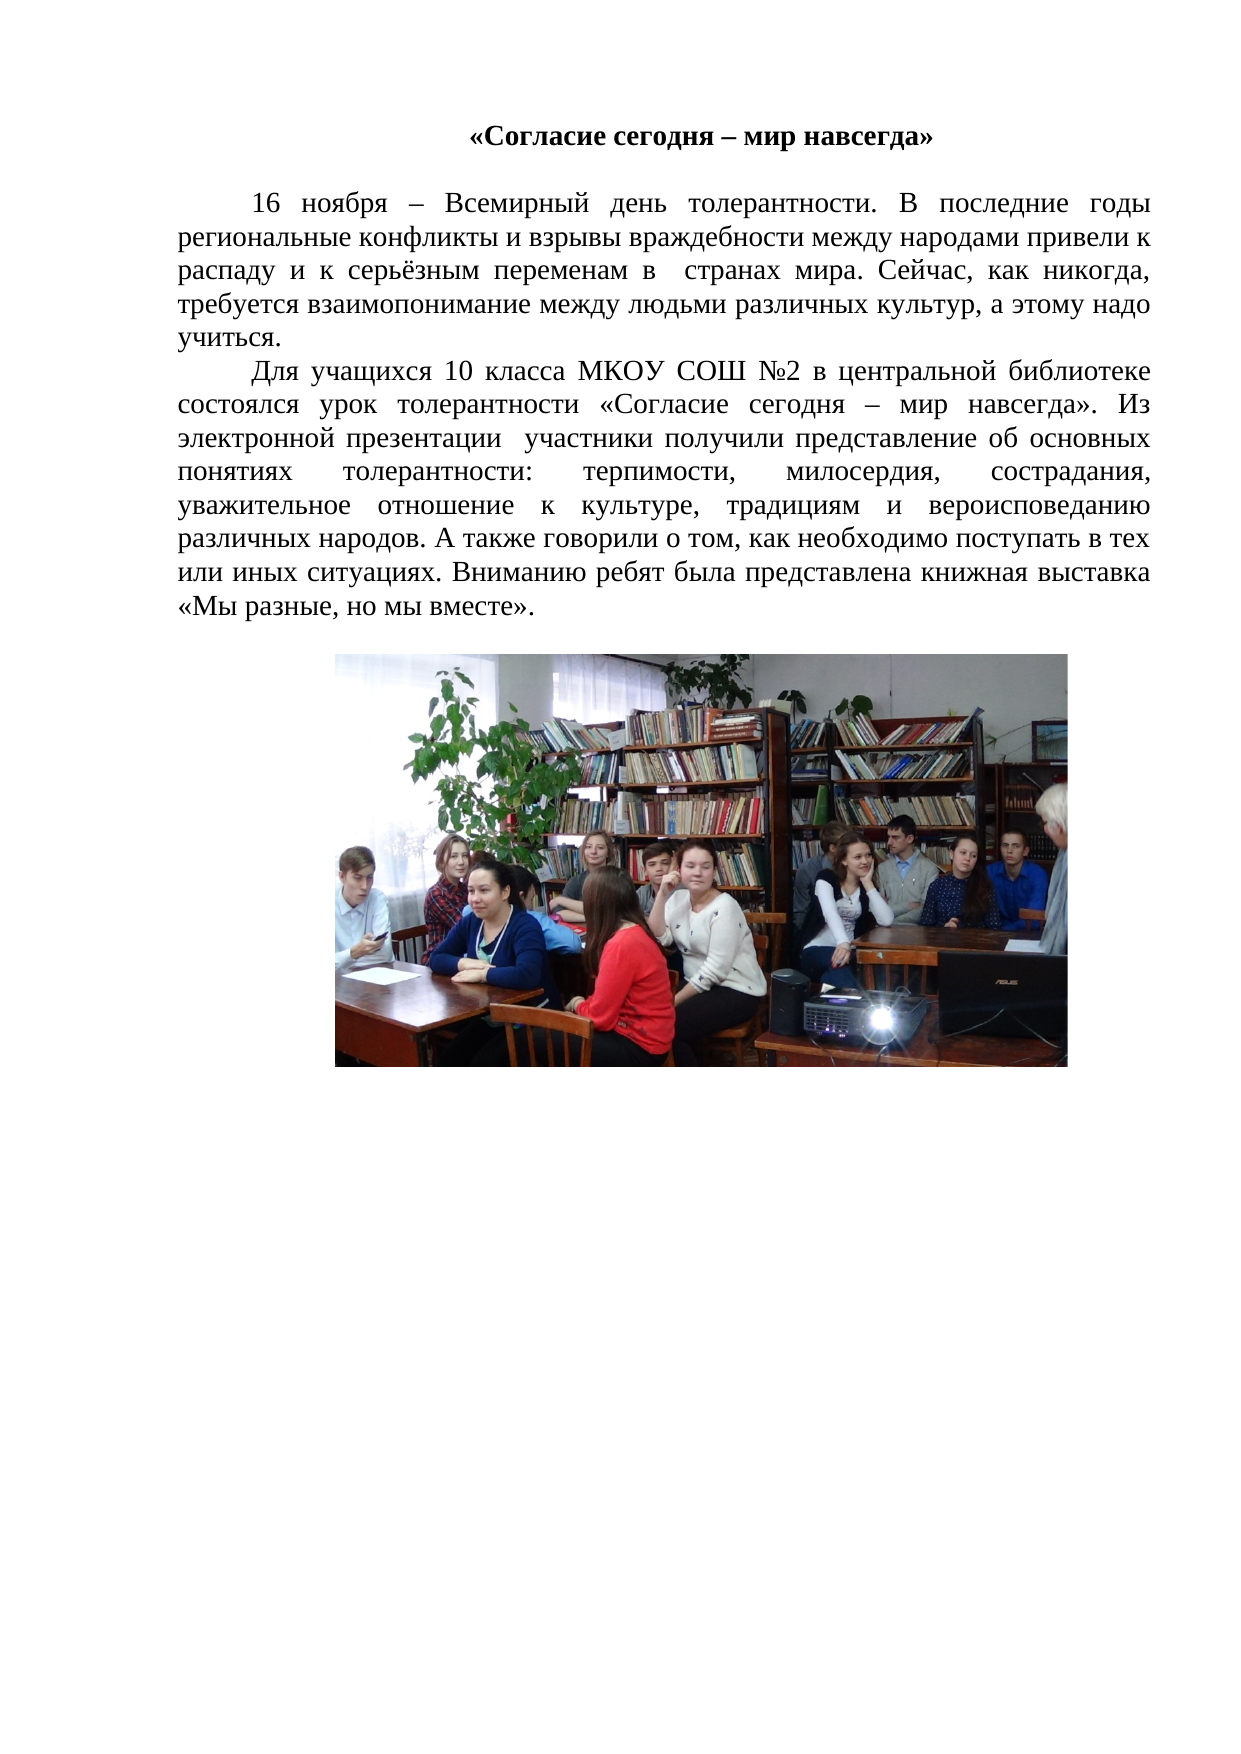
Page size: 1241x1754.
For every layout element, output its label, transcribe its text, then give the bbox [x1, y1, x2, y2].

text 16 ноября – Всемирный день толерантности. В последние годы региональные конфликты и взрывы враждебности между народами привели к распаду и к серьёзным переменам в странах мира. Сейчас, как никогда, требуется взаимопонимание между людьми различных культур, а этому надо учиться. [177, 185, 1152, 353]
text Для учащихся 10 класса МКОУ СОШ №2 в центральной библиотеке состоялся урок толерантности «Согласие сегодня – мир навсегда». Из электронной презентации участники получили представление об основных понятиях толерантности: терпимости, милосердия, сострадания, уважительное отношение к культуре, традициям и вероисповеданию различных народов. А также говорили о том, как необходимо поступать в тех или иных ситуациях. Вниманию ребят была представлена книжная выставка «Мы разные, но мы вместе». [177, 353, 1152, 621]
text «Согласие сегодня – мир навсегда» [177, 118, 1152, 152]
picture [335, 654, 1068, 1067]
